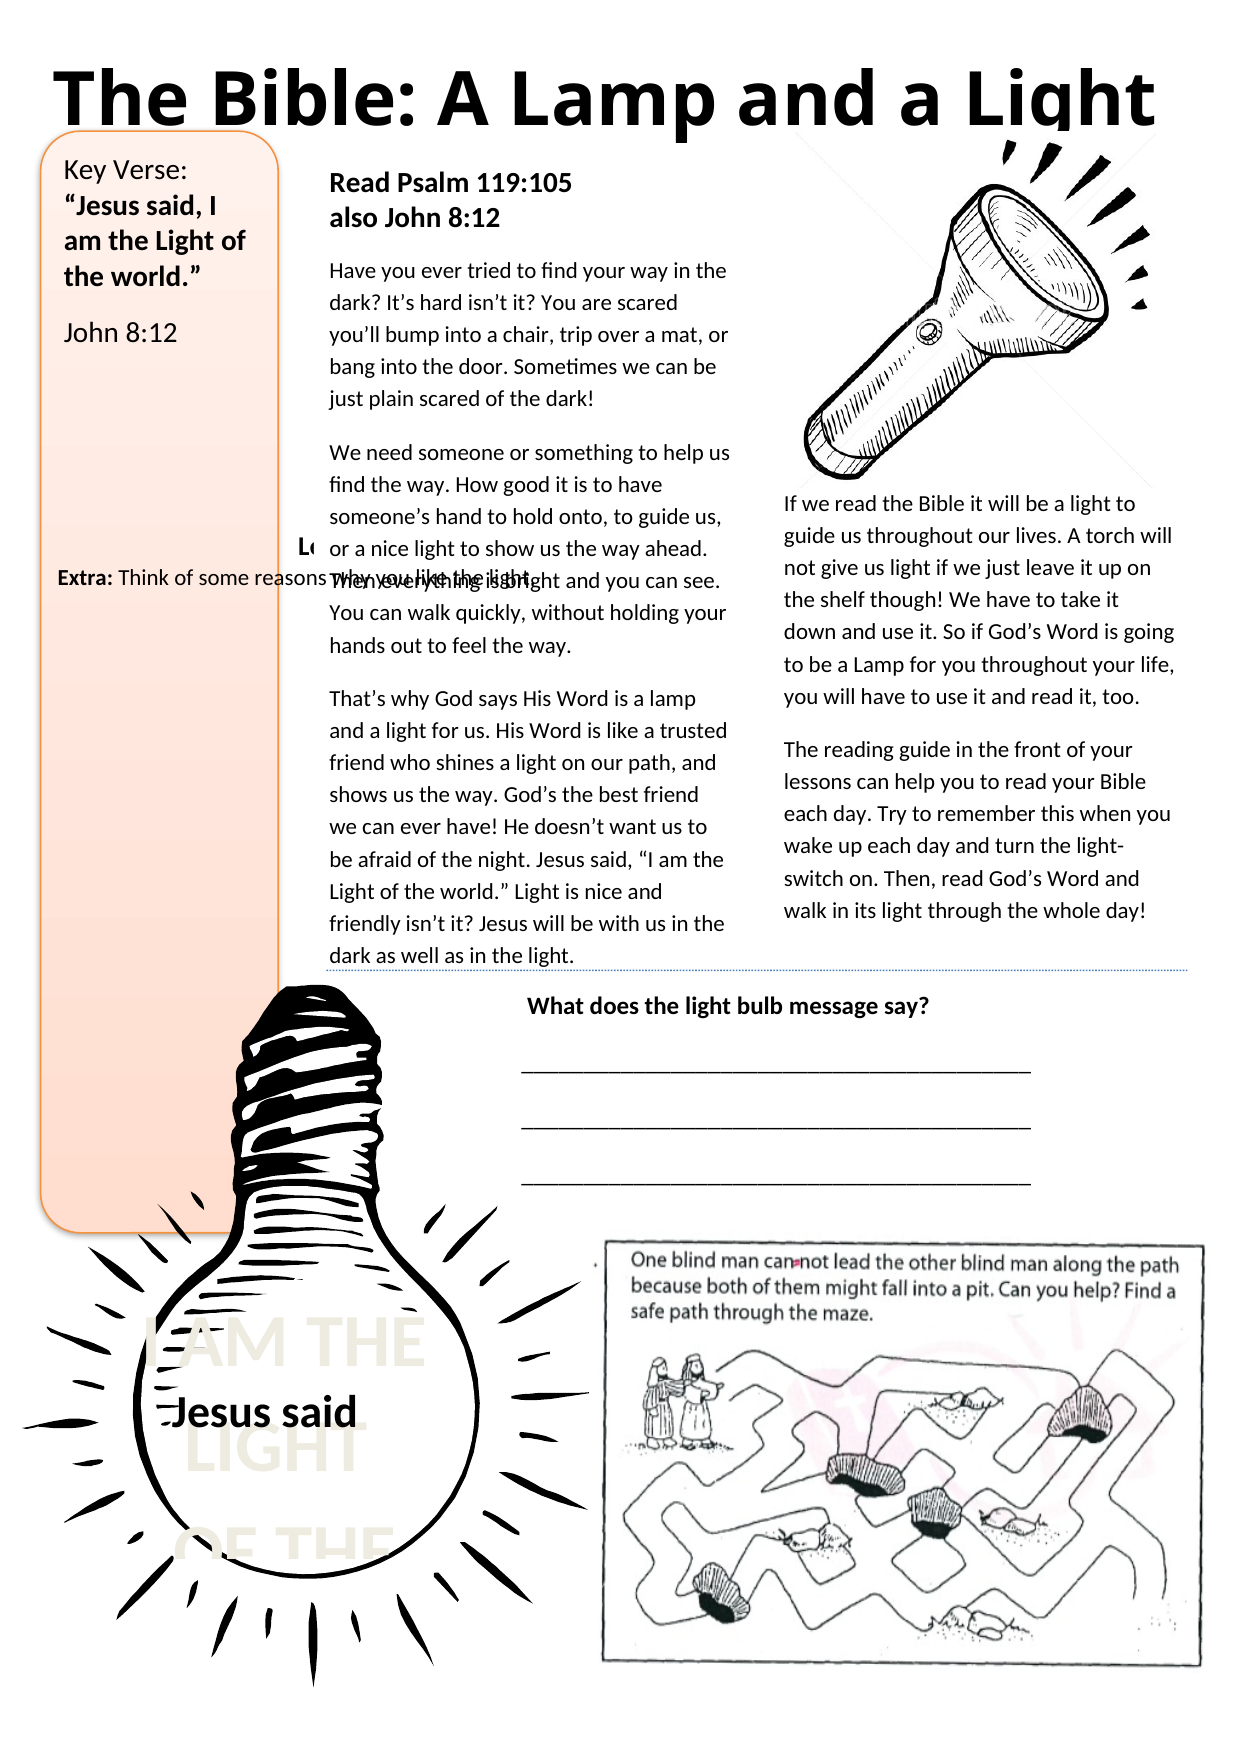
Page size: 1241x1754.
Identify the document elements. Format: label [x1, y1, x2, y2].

picture [795, 131, 1156, 488]
picture [585, 1227, 1214, 1676]
